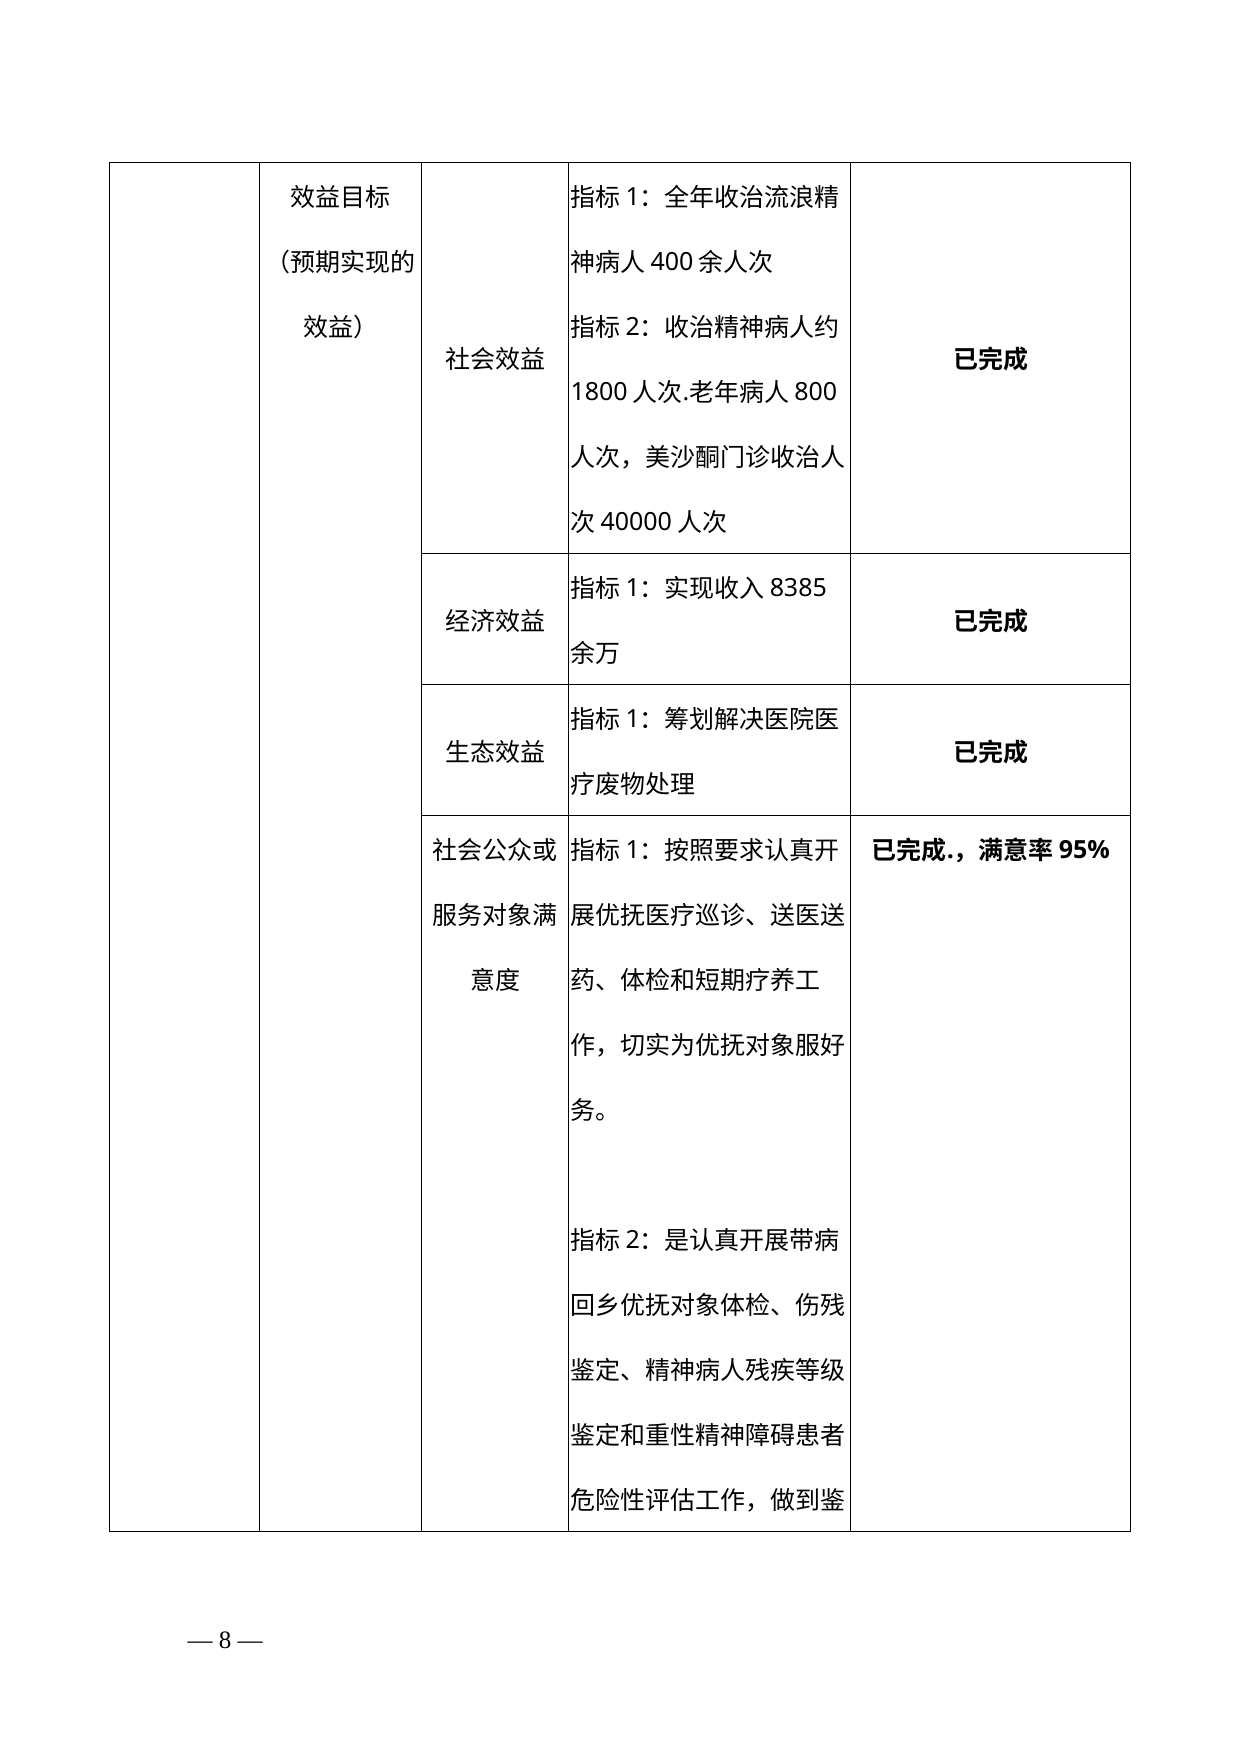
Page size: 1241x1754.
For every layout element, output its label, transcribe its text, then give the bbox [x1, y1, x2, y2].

table_cell 已完成 [851, 685, 1130, 815]
table_cell 效益目标 （预期实现的效益） [260, 163, 421, 1531]
table_cell 生态效益 [422, 685, 568, 815]
table_cell 经济效益 [422, 554, 568, 684]
table_cell 社会效益 [422, 163, 568, 553]
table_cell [569, 816, 850, 1531]
table_cell 指标1：全年收治流浪精神病人400余人次 指标2：收治精神病人约1800人次.老年病人800人次，美沙酮门诊收治人次40000人次 [569, 163, 850, 553]
table_cell 指标1：实现收入8385余万 [569, 554, 850, 684]
table_cell 社会公众或服务对象满意度 [422, 816, 568, 1531]
table_cell 已完成.，满意率95% [851, 816, 1130, 1531]
table_cell 已完成 [851, 163, 1130, 553]
table_cell 已完成 [851, 554, 1130, 684]
table_cell 指标1：筹划解决医院医疗废物处理 [569, 685, 850, 815]
